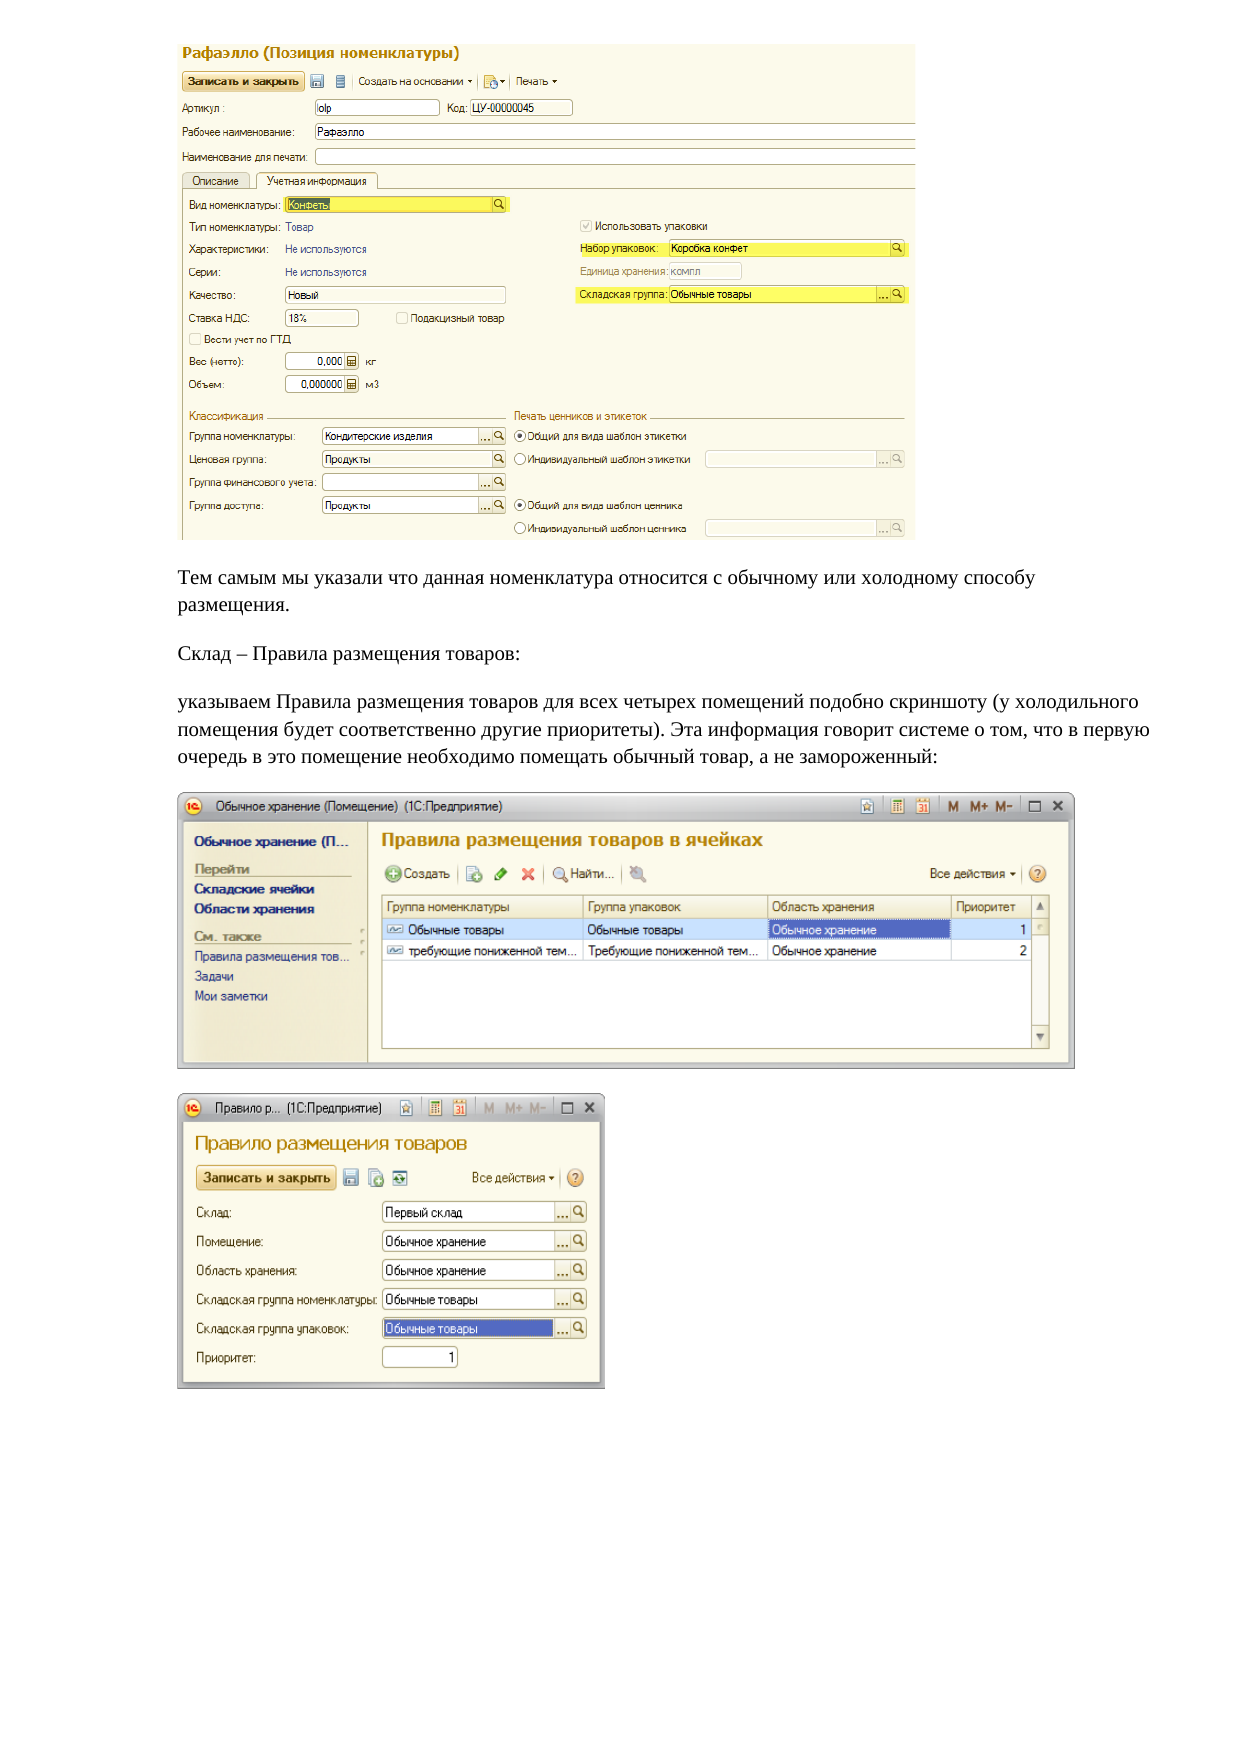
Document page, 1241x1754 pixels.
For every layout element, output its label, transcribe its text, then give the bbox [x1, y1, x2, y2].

picture [177, 44, 916, 540]
picture [177, 792, 1075, 1069]
picture [177, 1093, 605, 1389]
text Тем самым мы указали что данная номенклатура относится с обычному или холодному способу размещения. [177, 565, 1152, 616]
text Склад – Правила размещения товаров: [177, 641, 1152, 665]
text указываем Правила размещения товаров для всех четырех помещений подобно скриншоту (у холодильного помещения будет соответственно другие приоритеты). Эта информация говорит системе о том, что в первую очередь в это помещение необходимо помещать обычный товар, а не замороженный: [177, 689, 1152, 768]
